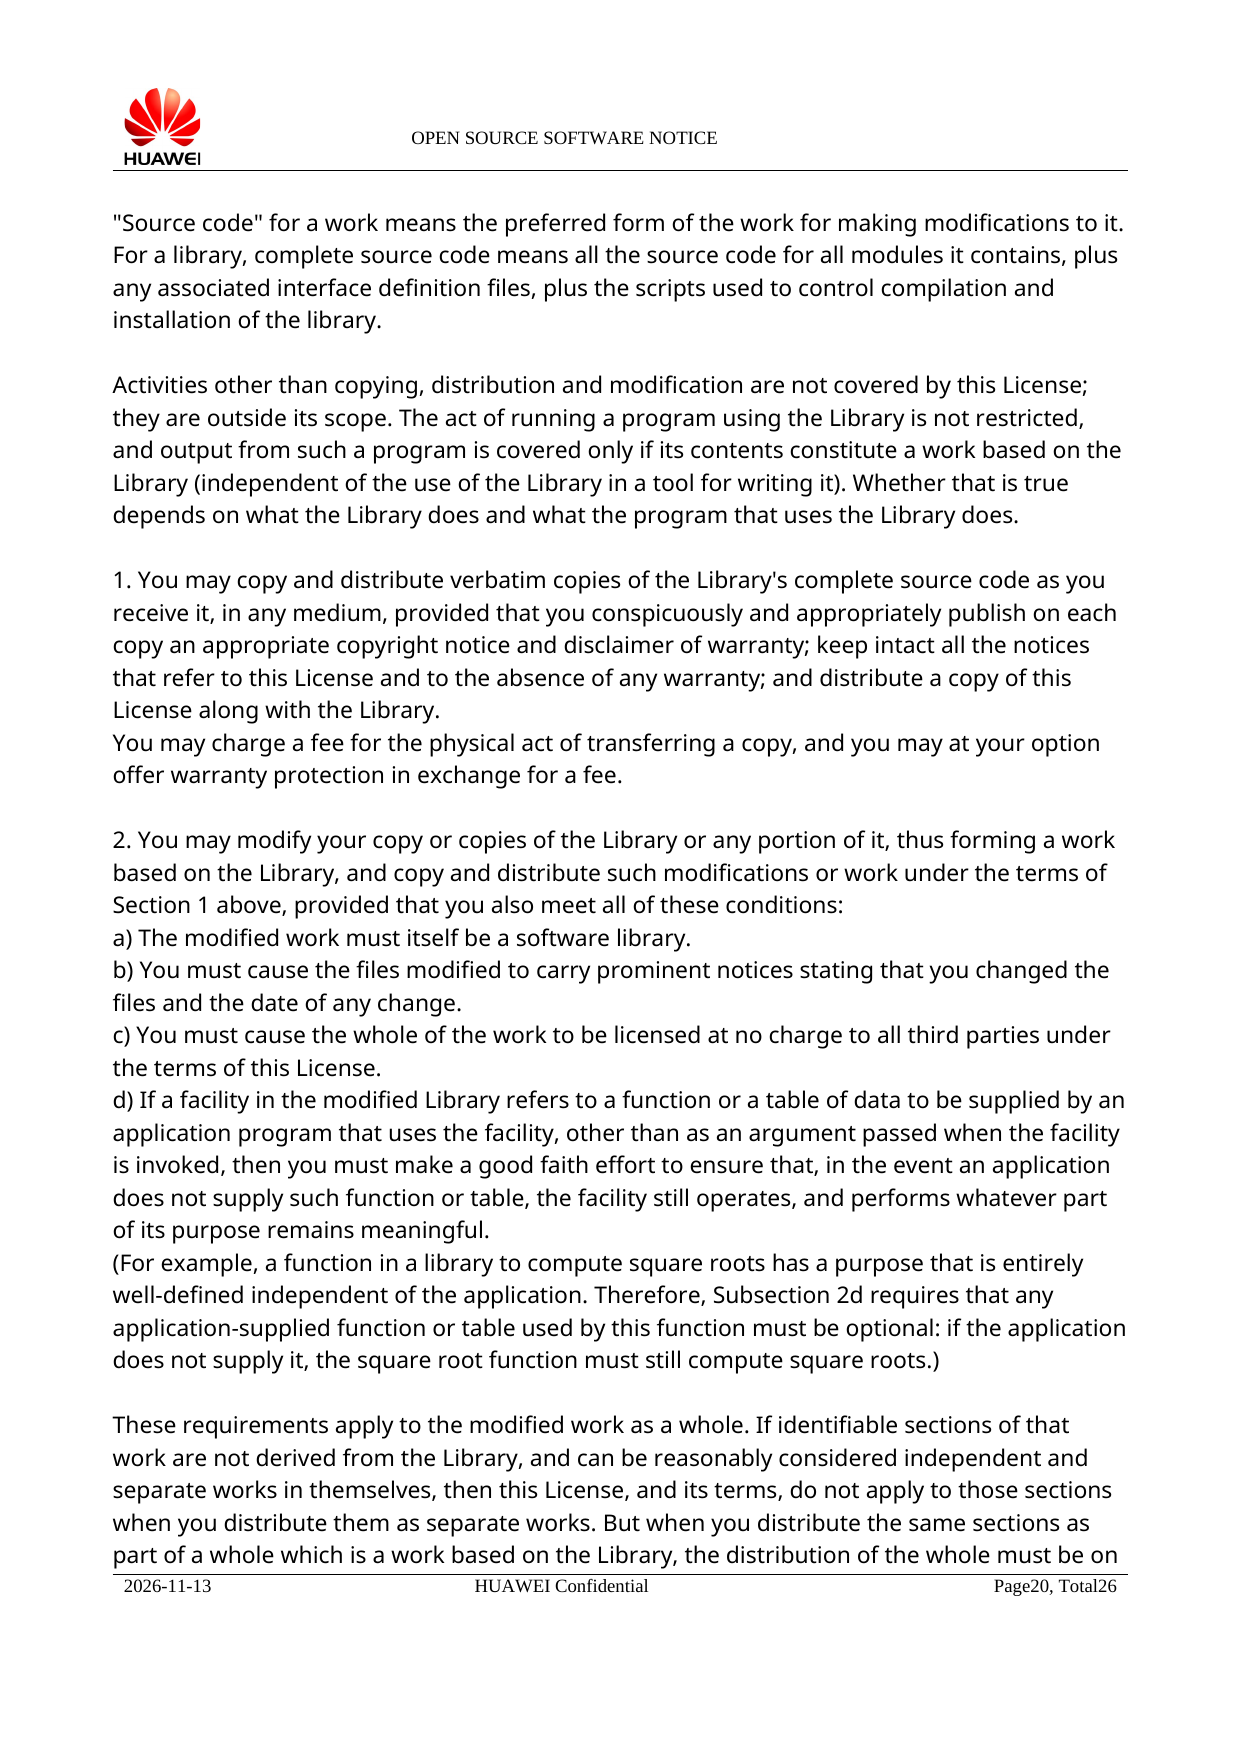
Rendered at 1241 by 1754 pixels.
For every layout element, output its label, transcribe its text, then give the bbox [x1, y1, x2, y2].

text Activities other than copying, distribution and modification are not covered by this License; they are outside its scope. The act of running a program using the Library is not restricted, and output from such a program is covered only if its contents constitute a work based on the Library (independent of the use of the Library in a tool for writing it). Whether that is true depends on what the Library does and what the program that uses the Library does. [112, 369, 1128, 531]
text d) If a facility in the modified Library refers to a function or a table of data to be supplied by an application program that uses the facility, other than as an argument passed when the facility is invoked, then you must make a good faith effort to ensure that, in the event an application does not supply such function or table, the facility still operates, and performs whatever part of its purpose remains meaningful. [112, 1084, 1128, 1246]
text (For example, a function in a library to compute square roots has a purpose that is entirely well-defined independent of the application. Therefore, Subsection 2d requires that any application-supplied function or table used by this function must be optional: if the application does not supply it, the square root function must still compute square roots.) [112, 1246, 1128, 1376]
text "Source code" for a work means the preferred form of the work for making modifications to it. For a library, complete source code means all the source code for all modules it contains, plus any associated interface definition files, plus the scripts used to control compilation and installation of the library. [112, 206, 1128, 336]
picture [124, 88, 201, 165]
text You may charge a fee for the physical act of transferring a copy, and you may at your option offer warranty protection in exchange for a fee. [112, 726, 1128, 791]
text 2. You may modify your copy or copies of the Library or any portion of it, thus forming a work based on the Library, and copy and distribute such modifications or work under the terms of Section 1 above, provided that you also meet all of these conditions: [112, 824, 1128, 921]
text b) You must cause the files modified to carry prominent notices stating that you changed the files and the date of any change. [112, 954, 1128, 1019]
text c) You must cause the whole of the work to be licensed at no charge to all third parties under the terms of this License. [112, 1019, 1128, 1084]
text a) The modified work must itself be a software library. [112, 921, 1128, 954]
text 1. You may copy and distribute verbatim copies of the Library's complete source code as you receive it, in any medium, provided that you conspicuously and appropriately publish on each copy an appropriate copyright notice and disclaimer of warranty; keep intact all the notices that refer to this License and to the absence of any warranty; and distribute a copy of this License along with the Library. [112, 564, 1128, 726]
